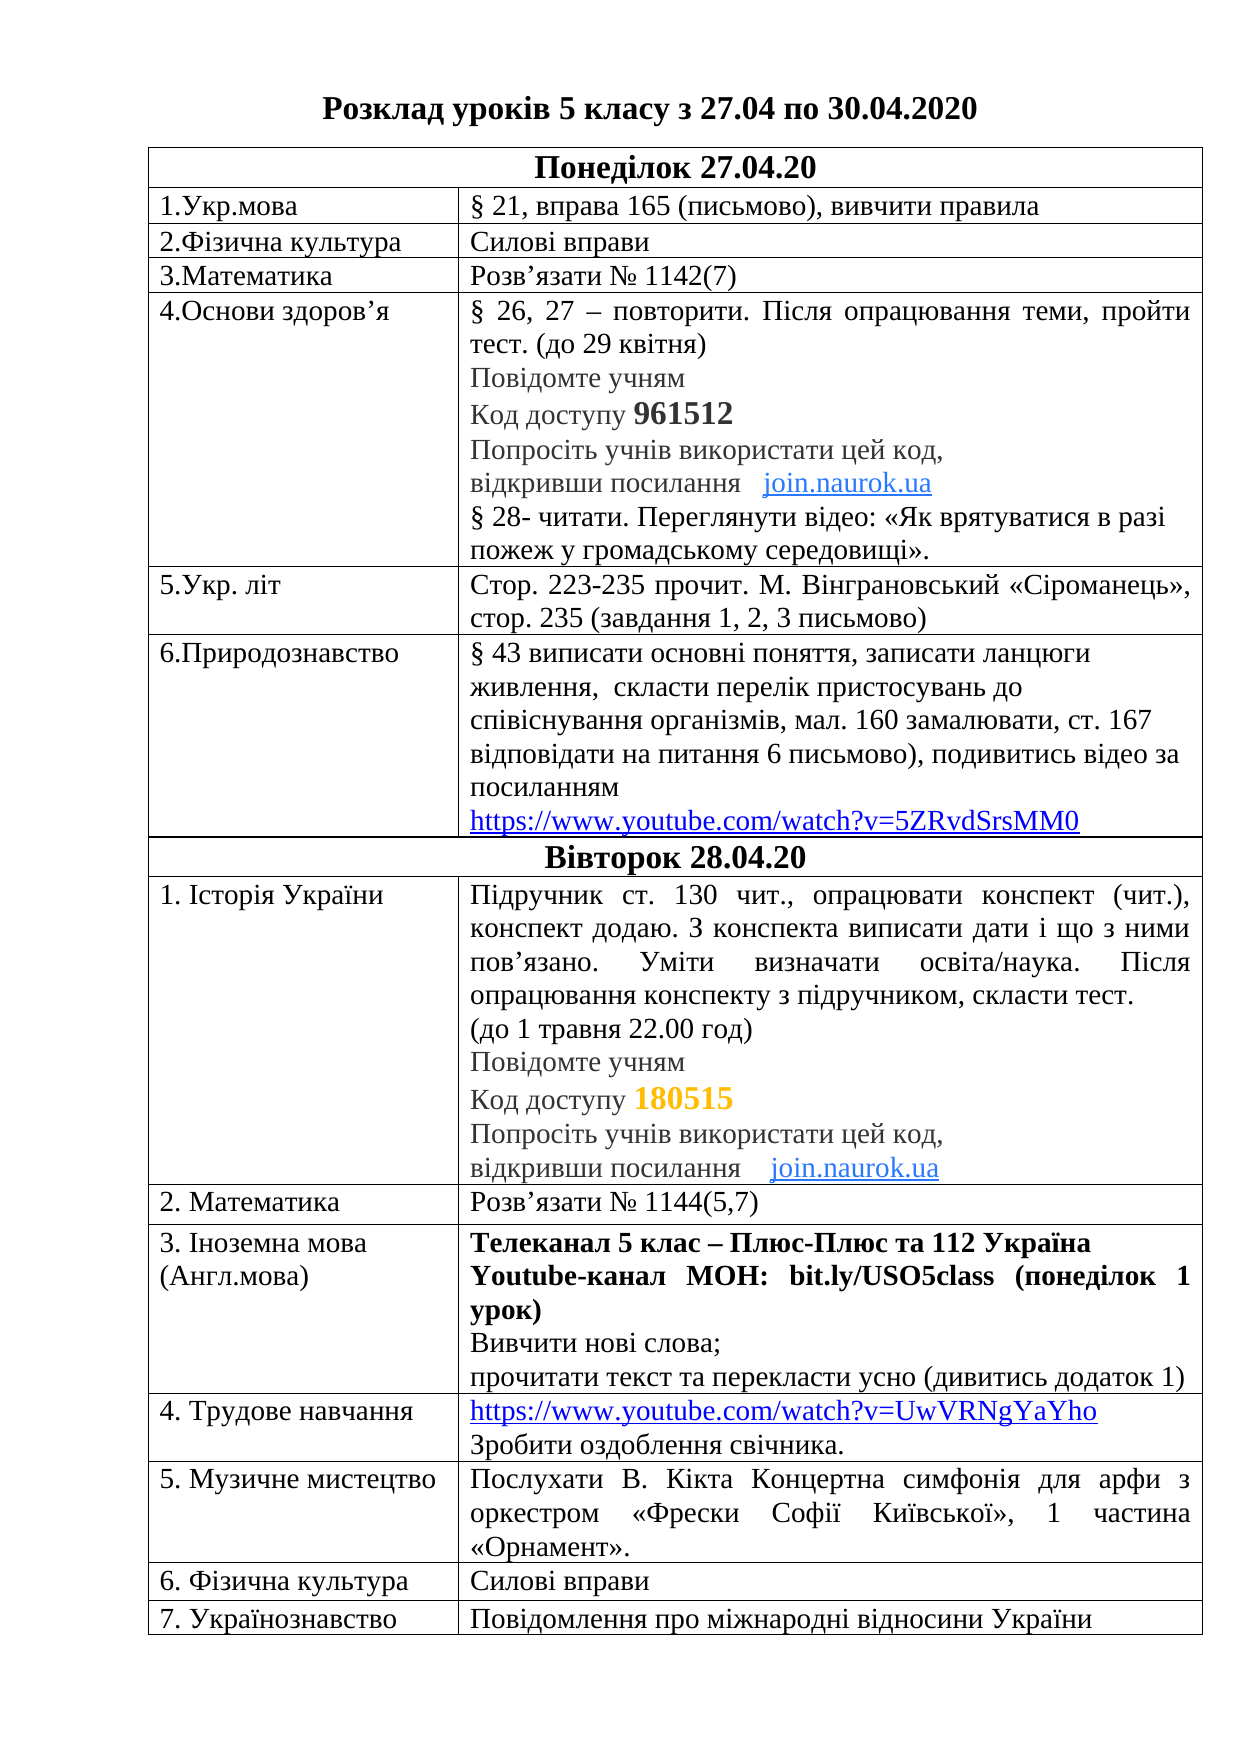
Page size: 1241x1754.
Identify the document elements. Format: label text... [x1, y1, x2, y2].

table_cell 5. Музичне мистецтво [149, 1462, 458, 1562]
table_cell Підручник ст. 130 чит., опрацювати конспект (чит.), конспект додаю. З конспекта виписати дати і що з ними пов’язано. Уміти визначати освіта/наука. Після опрацювання конспекту з підручником, скласти тест. (до 1 травня 22.00 год) Повідомте учням Код доступу 180515 Попросіть учнів використати цей код, відкривши посилання join.naurok.ua [459, 877, 1202, 1183]
table_cell Розв’язати № 1142(7) [459, 258, 1202, 292]
table_cell 1. Історія України [149, 877, 458, 1183]
table_cell Розв’язати № 1144(5,7) [459, 1185, 1202, 1224]
table_cell Силові вправи [459, 1563, 1202, 1600]
table_cell Телеканал 5 клас – Плюс-Плюс та 112 Україна Youtube-канал МОН: bit.ly/USO5class (понеділок 1 урок) Вивчити нові слова; прочитати текст та перекласти усно (дивитись додаток 1) [459, 1225, 1202, 1392]
table_cell https://www.youtube.com/watch?v=UwVRNgYaYho Зробити оздоблення свічника. [459, 1394, 1202, 1461]
table_cell 1.Укр.мова [149, 188, 458, 223]
table_cell 5.Укр. літ [149, 567, 458, 634]
table_cell Послухати В. Кікта Концертна симфонія для арфи з оркестром «Фрески Софії Київської», 1 частина «Орнамент». [459, 1462, 1202, 1562]
table_cell 4. Трудове навчання [149, 1394, 458, 1461]
table_cell Стор. 223-235 прочит. М. Вінграновський «Сіроманець», стор. 235 (завдання 1, 2, 3 письмово) [459, 567, 1202, 634]
table_cell 4.Основи здоров’я [149, 293, 458, 566]
table_cell Силові вправи [459, 224, 1202, 257]
table_cell 6.Природознавство [149, 635, 458, 836]
table_cell 2. Математика [149, 1185, 458, 1224]
table_cell 6. Фізична культура [149, 1563, 458, 1600]
table_cell Повідомлення про міжнародні відносини України [459, 1601, 1202, 1634]
table_cell 7. Українознавство [149, 1601, 458, 1634]
table_cell 3.Математика [149, 258, 458, 292]
table_cell 2.Фізична культура [149, 224, 458, 257]
table_header Понеділок 27.04.20 [149, 148, 1202, 187]
table_cell § 26, 27 – повторити. Після опрацювання теми, пройти тест. (до 29 квітня) Повідомте учням Код доступу 961512 Попросіть учнів використати цей код, відкривши посилання join.naurok.ua § 28- читати. Переглянути відео: «Як врятуватися в разі пожеж у громадському середовищі». [459, 293, 1202, 566]
table_cell Вівторок 28.04.20 [149, 838, 1202, 876]
table_cell 3. Іноземна мова (Англ.мова) [149, 1225, 458, 1392]
text Розклад уроків 5 класу з 27.04 по 30.04.2020 [148, 88, 1152, 127]
table_cell § 43 виписати основні поняття, записати ланцюги живлення, скласти перелік пристосувань до співіснування організмів, мал. 160 замалювати, ст. 167 відповідати на питання 6 письмово), подивитись відео за посиланням https://www.youtube.com/watch?v=5ZRvdSrsMM0 [459, 635, 1202, 836]
table_cell § 21, вправа 165 (письмово), вивчити правила [459, 188, 1202, 223]
